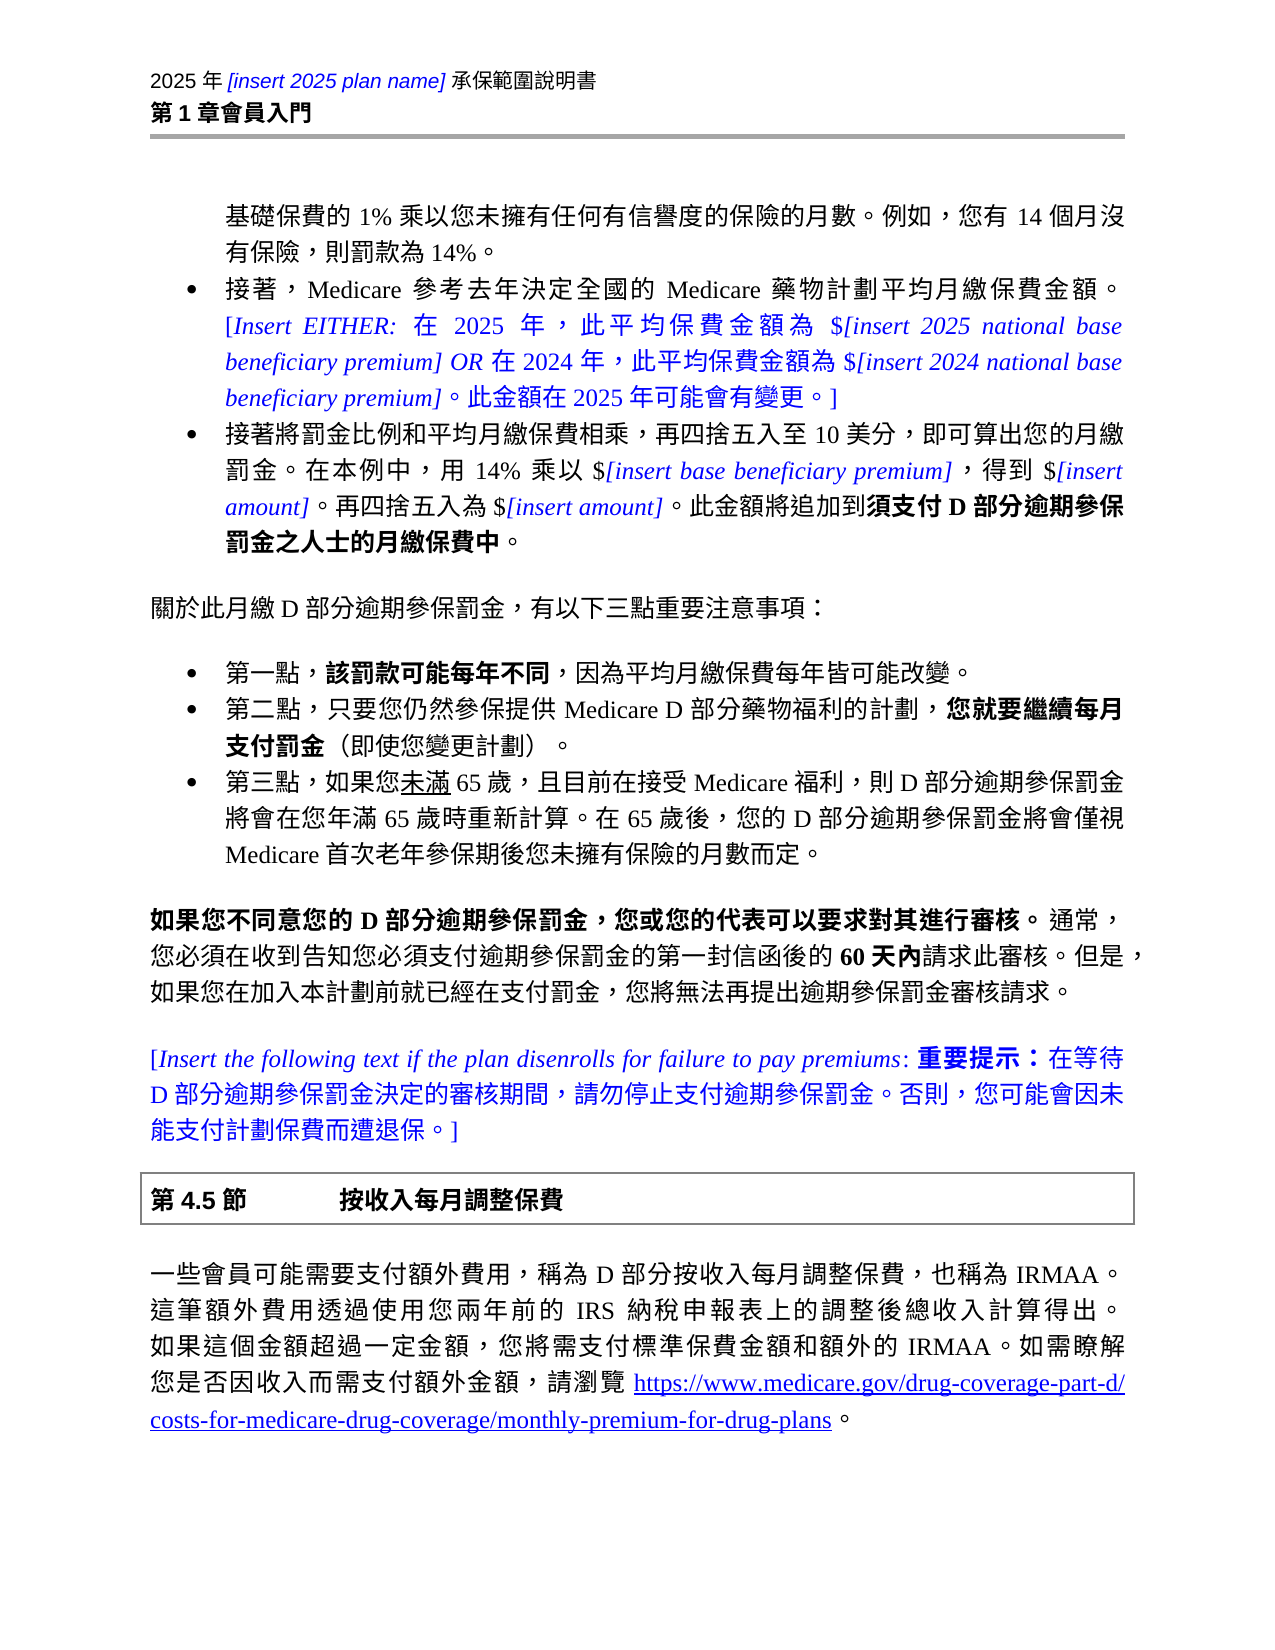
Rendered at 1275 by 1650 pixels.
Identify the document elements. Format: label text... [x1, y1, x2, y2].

list 第一點，該罰款可能每年不同，因為平均月繳保費每年皆可能改變。 [187, 792, 1125, 828]
list 第三點，如果您未滿 65 歲，且目前在接受 Medicare 福利，則 D 部分逾期參保罰金將會在您年滿 65 歲時重新計算。在 65 歲後，您的 D 部分逾期參保罰金將會僅視 Medicare 首次老年參保期後您未擁有保險的月數而定。 [187, 900, 1125, 1009]
list 接著，Medicare 參考去年決定全國的 Medicare 藥物計劃平均月繳保費金額。[Insert EITHER: 在 2025 年，此平均保費金額為 $[insert 2025 national base beneficiary premium] OR 在 2024 年，此平均保費金額為 $[insert 2024 national base beneficiary premium]。此金額在 2025 年可能會有變更。] [187, 407, 1125, 552]
text 如果您不同意您的 D 部分逾期參保罰金，您或您的代表可以要求對其進行審核。通常，您必須在收到告知您必須支付逾期參保罰金的第一封信函後的 60 天內請求此審核。但是，如果您在加入本計劃前就已經在支付罰金，您將無法再提出逾期參保罰金審核請求。 [150, 1038, 1125, 1147]
list 第二點，只要您仍然參保提供 Medicare D 部分藥物福利的計劃，您就要繼續每月支付罰金（即使您變更計劃）。 [187, 828, 1125, 900]
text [150, 1392, 1125, 1501]
text [Insert the following text if the plan disenrolls for failure to pay premiums: 重要提示：在等待 D 部分逾期參保罰金決定的審核期間，請勿停止支付逾期參保罰金。否則，您可能會因未能支付計劃保費而遭退保。] [150, 1176, 1125, 1285]
list 如果您在首次符合 D 部分參保資格後連續 63 天或更長時間未擁有 D 部分或其他有信譽度的處方藥保險，則計劃將計算您有多少個全月未擁有保險。罰款金額為每月基礎保費的 1% 乘以您未擁有任何有信譽度的保險的月數。例如，您有 14 個月沒有保險，則罰款為 14%。 [187, 262, 1125, 407]
text 該筆罰款的金額由 Medicare 決定。計算情況如下： [150, 197, 1125, 233]
subtitle 第 4.5 節 按收入每月調整保費 [142, 1312, 1133, 1361]
list 接著將罰金比例和平均月繳保費相乘，再四捨五入至 10 美分，即可算出您的月繳罰金。在本例中，用 14% 乘以 $[insert base beneficiary premium]，得到 $[insert amount]。再四捨五入為 $[insert amount]。此金額將追加到須支付 D 部分逾期參保罰金之人士的月繳保費中。 [187, 552, 1125, 697]
text 關於此月繳 D 部分逾期參保罰金，有以下三點重要注意事項： [150, 726, 1125, 762]
